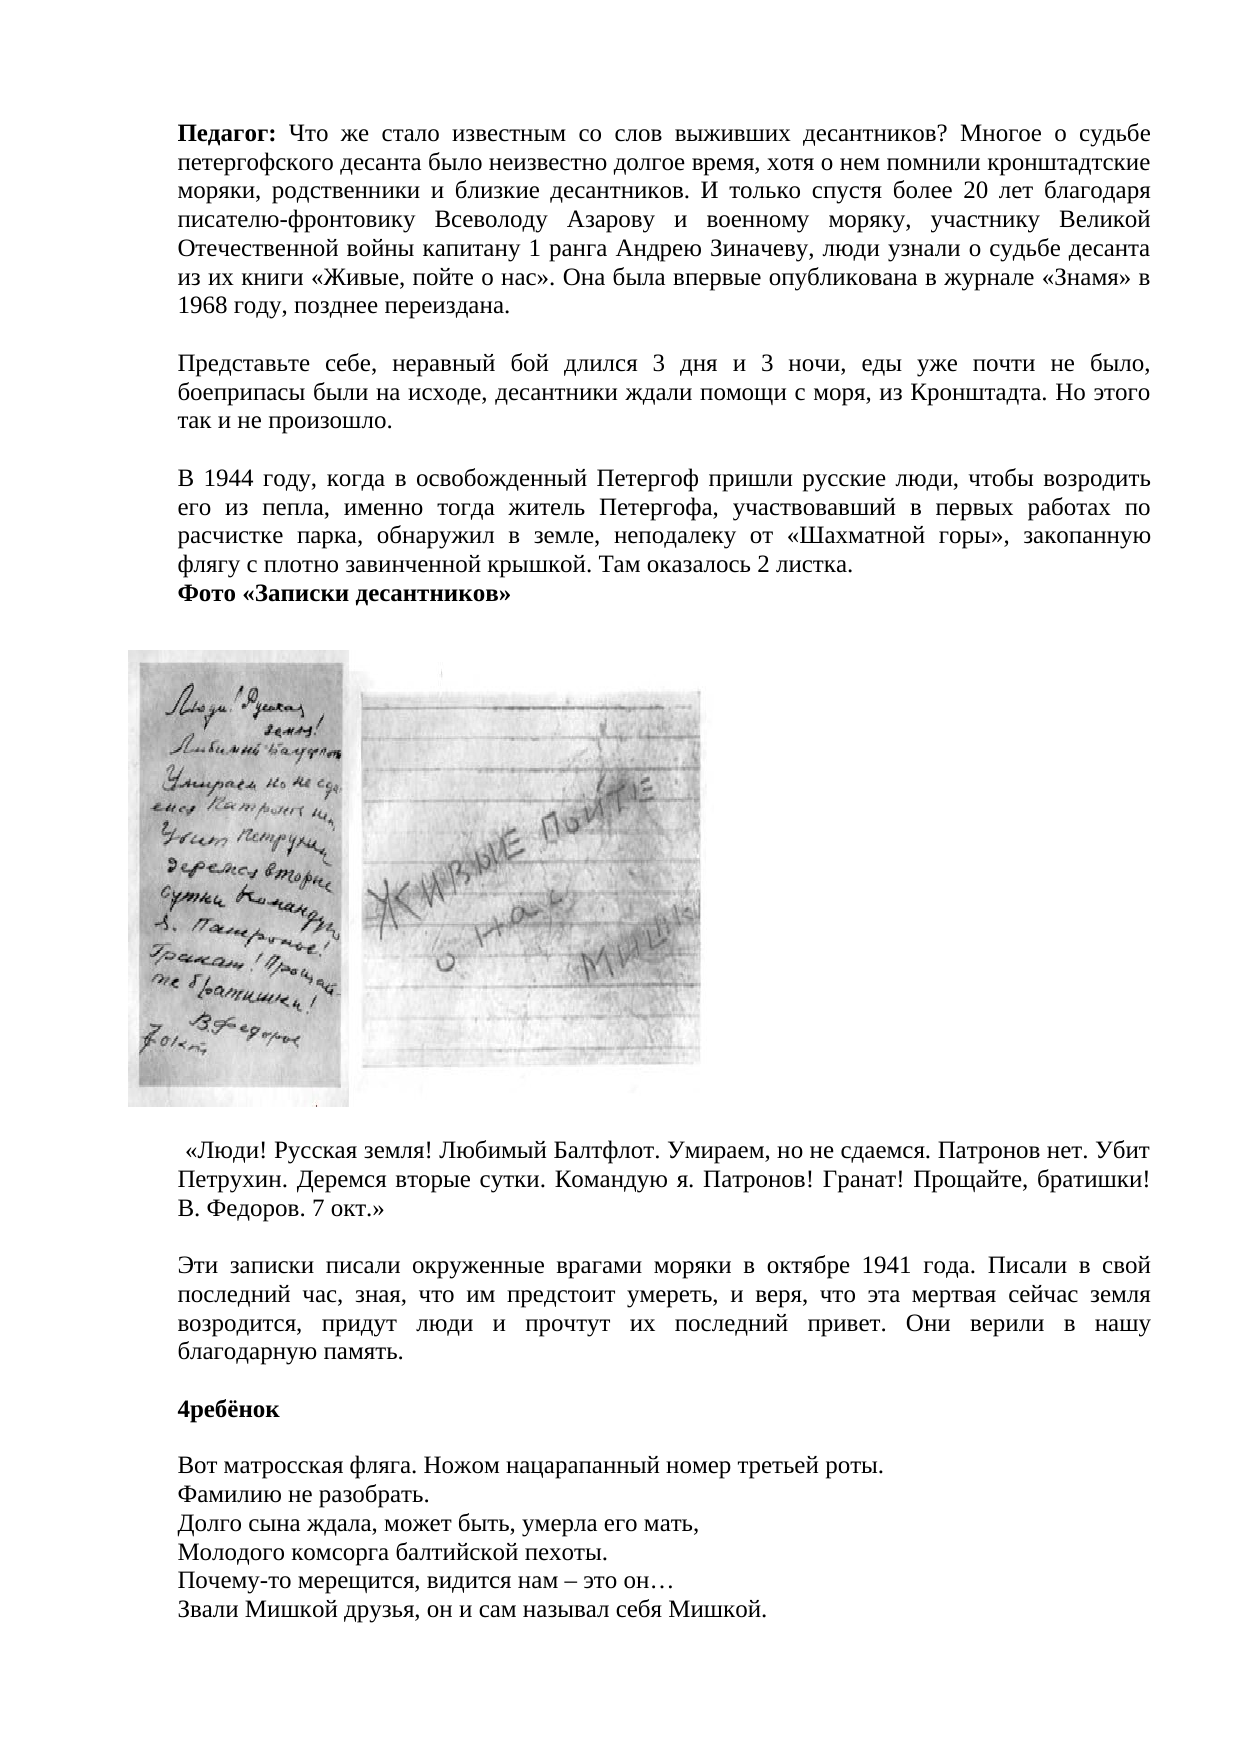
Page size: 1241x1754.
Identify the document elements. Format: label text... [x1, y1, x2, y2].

text Звали Мишкой друзья, он и сам называл себя Мишкой. [177, 1594, 1152, 1623]
text Представьте себе, неравный бой длился 3 дня и 3 ночи, еды уже почти не было, боеприпасы были на исходе, десантники ждали помощи с моря, из Кронштадта. Но этого так и не произошло. [177, 348, 1152, 434]
picture [128, 650, 714, 1107]
text Педагог: Что же стало известным со слов выживших десантников? Многое о судьбе петергофского десанта было неизвестно долгое время, хотя о нем помнили кронштадтские моряки, родственники и близкие десантников. И только спустя более 20 лет благодаря писателю-фронтовику Всеволоду Азарову и военному моряку, участнику Великой Отечественной войны капитану 1 ранга Андрею Зиначеву, люди узнали о судьбе десанта из их книги «Живые, пойте о нас». Она была впервые опубликована в журнале «Знамя» в 1968 году, позднее переиздана. [177, 118, 1152, 319]
text Фамилию не разобрать. [177, 1479, 1152, 1508]
text Молодого комсорга балтийской пехоты. [177, 1537, 1152, 1566]
text Почему-то мерещится, видится нам – это он… [177, 1566, 1152, 1594]
text Фото «Записки десантников» [177, 578, 1152, 607]
text «Люди! Русская земля! Любимый Балтфлот. Умираем, но не сдаемся. Патронов нет. Убит Петрухин. Деремся вторые сутки. Командую я. Патронов! Гранат! Прощайте, братишки! В. Федоров. 7 окт.» [177, 1135, 1152, 1221]
text Вот матросская фляга. Ножом нацарапанный номер третьей роты. [177, 1451, 1152, 1479]
text Долго сына ждала, может быть, умерла его мать, [177, 1508, 1152, 1537]
text 4ребёнок [177, 1394, 1152, 1451]
text Эти записки писали окруженные врагами моряки в октябре 1941 года. Писали в свой последний час, зная, что им предстоит умереть, и веря, что эта мертвая сейчас земля возродится, придут люди и прочтут их последний привет. Они верили в нашу благодарную память. [177, 1250, 1152, 1365]
text В 1944 году, когда в освобожденный Петергоф пришли русские люди, чтобы возродить его из пепла, именно тогда житель Петергофа, участвовавший в первых работах по расчистке парка, обнаружил в земле, неподалеку от «Шахматной горы», закопанную флягу с плотно завинченной крышкой. Там оказалось 2 листка. [177, 463, 1152, 578]
